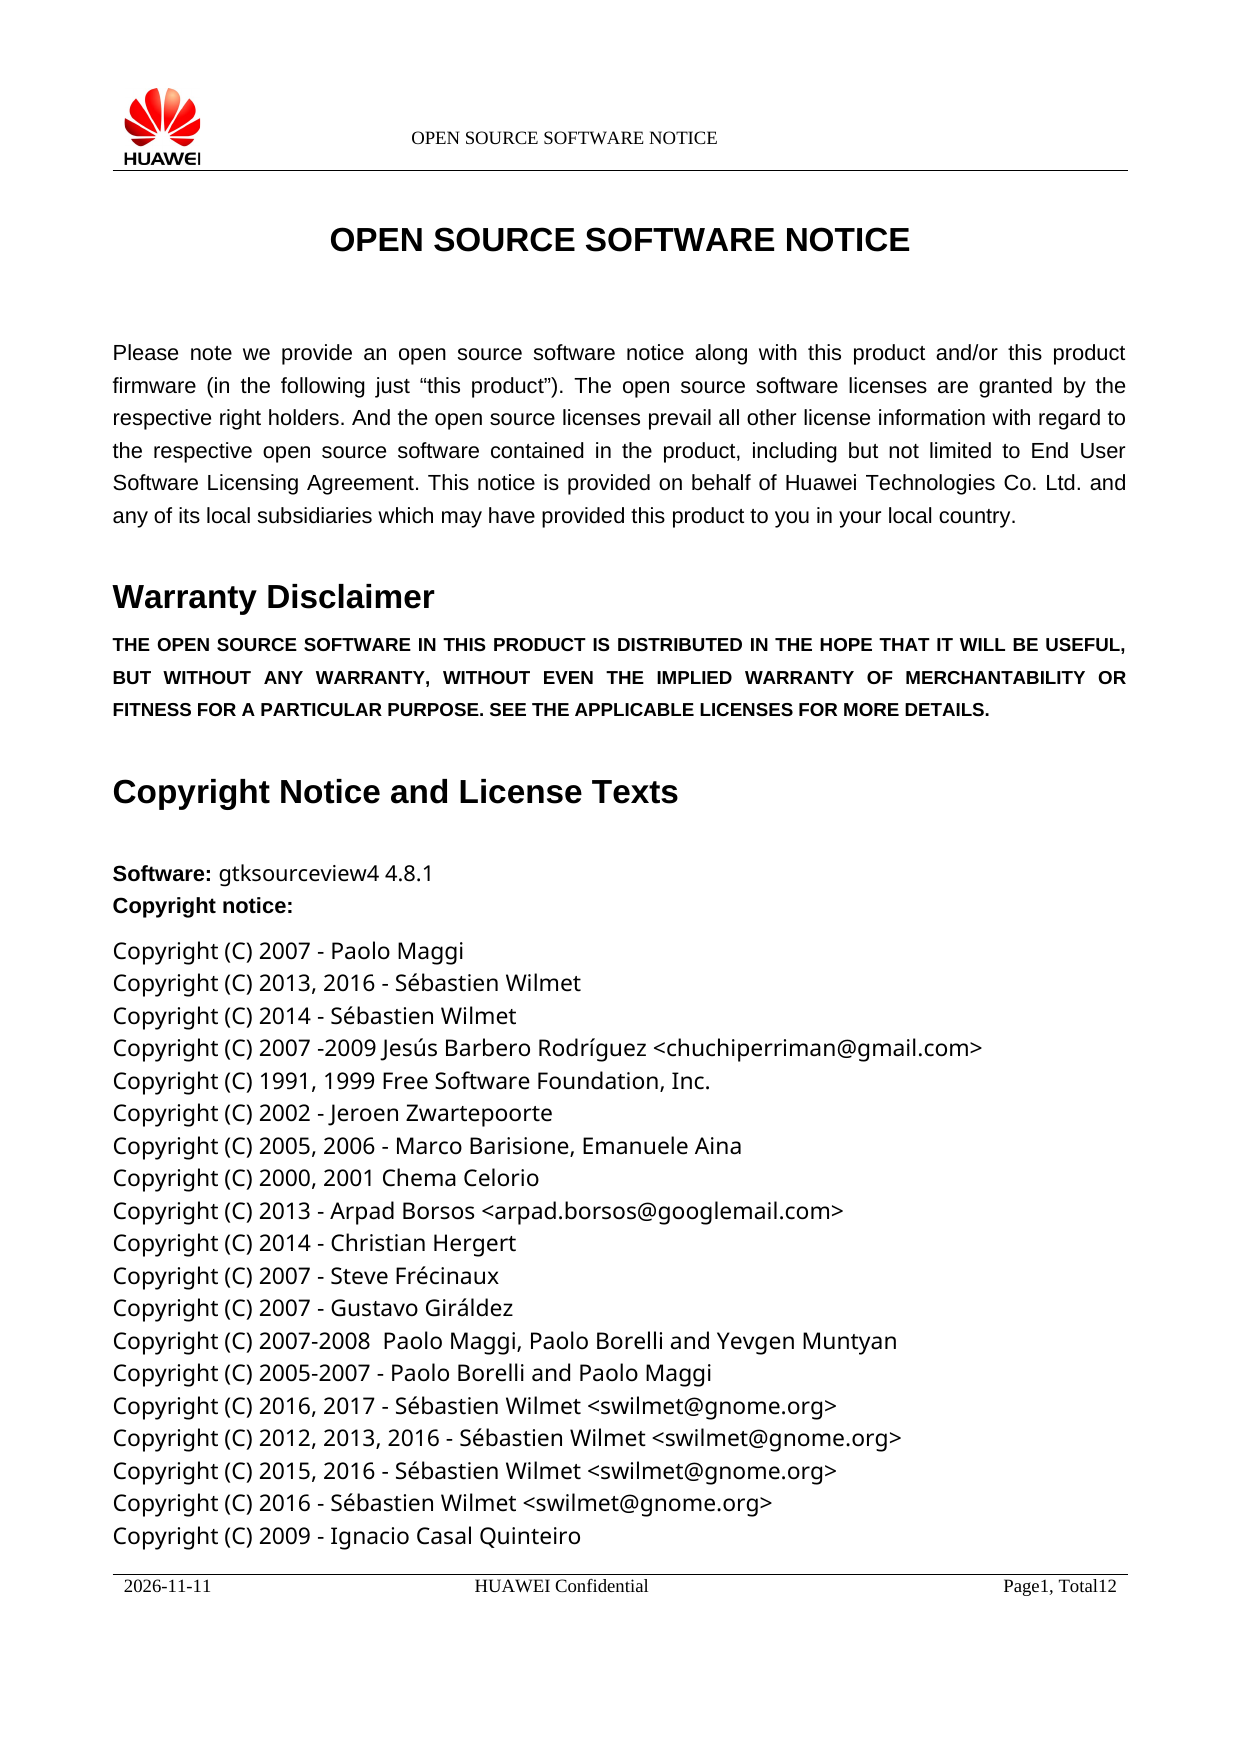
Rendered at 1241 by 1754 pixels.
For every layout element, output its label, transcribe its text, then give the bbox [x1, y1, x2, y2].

text Copyright (C) 2014 - Sébastien Wilmet [112, 999, 1128, 1031]
text Copyright (C) 1991, 1999 Free Software Foundation, Inc. [112, 1064, 1128, 1096]
text Copyright (C) 2005, 2006 - Marco Barisione, Emanuele Aina [112, 1129, 1128, 1161]
text Copyright notice: [112, 889, 1128, 921]
text Warranty Disclaimer [112, 564, 1128, 629]
text Copyright (C) 2007 -2009 Jesús Barbero Rodríguez <chuchiperriman@gmail.com> [112, 1031, 1128, 1064]
title Software: gtksourceview4 4.8.1 [112, 856, 1128, 889]
text The open source software in this product is distributed in the hope that it will be useful, but WITHOUT ANY WARRANTY, without even the implied warranty of MERCHANTABILITY or FITNESS FOR A PARTICULAR PURPOSE. See the applicable licenses for more details. [112, 629, 1128, 726]
text Copyright (C) 2013, 2016 - Sébastien Wilmet [112, 966, 1128, 999]
text Copyright (C) 2007-2008 Paolo Maggi, Paolo Borelli and Yevgen Muntyan [112, 1324, 1128, 1356]
text Copyright (C) 2014 - Christian Hergert [112, 1226, 1128, 1259]
text Copyright (C) 2007 - Steve Frécinaux [112, 1259, 1128, 1291]
text Copyright (C) 2005-2007 - Paolo Borelli and Paolo Maggi [112, 1356, 1128, 1389]
text Copyright (C) 2015, 2016 - Sébastien Wilmet <swilmet@gnome.org> [112, 1454, 1128, 1486]
text Copyright (C) 2016 - Sébastien Wilmet <swilmet@gnome.org> [112, 1486, 1128, 1519]
text Copyright (C) 2002 - Jeroen Zwartepoorte [112, 1096, 1128, 1129]
text Copyright (C) 2012, 2013, 2016 - Sébastien Wilmet <swilmet@gnome.org> [112, 1421, 1128, 1454]
text Please note we provide an open source software notice along with this product and/or this product firmware (in the following just “this product”). The open source software licenses are granted by the respective right holders. And the open source licenses prevail all other license information with regard to the respective open source software contained in the product, including but not limited to End User Software Licensing Agreement. This notice is provided on behalf of Huawei Technologies Co. Ltd. and any of its local subsidiaries which may have provided this product to you in your local country. [112, 336, 1128, 531]
text Copyright (C) 2016, 2017 - Sébastien Wilmet <swilmet@gnome.org> [112, 1389, 1128, 1421]
text Copyright Notice and License Texts [112, 759, 1128, 824]
text Copyright (C) 2007 - Gustavo Giráldez [112, 1291, 1128, 1324]
text Copyright (C) 2007 - Paolo Maggi [112, 934, 1128, 966]
text Copyright (C) 2009 - Ignacio Casal Quinteiro [112, 1519, 1128, 1551]
text OPEN SOURCE SOFTWARE NOTICE [112, 206, 1128, 271]
text Copyright (C) 2013 - Arpad Borsos <arpad.borsos@googlemail.com> [112, 1194, 1128, 1226]
text Copyright (C) 2000, 2001 Chema Celorio [112, 1161, 1128, 1194]
picture [124, 88, 201, 165]
